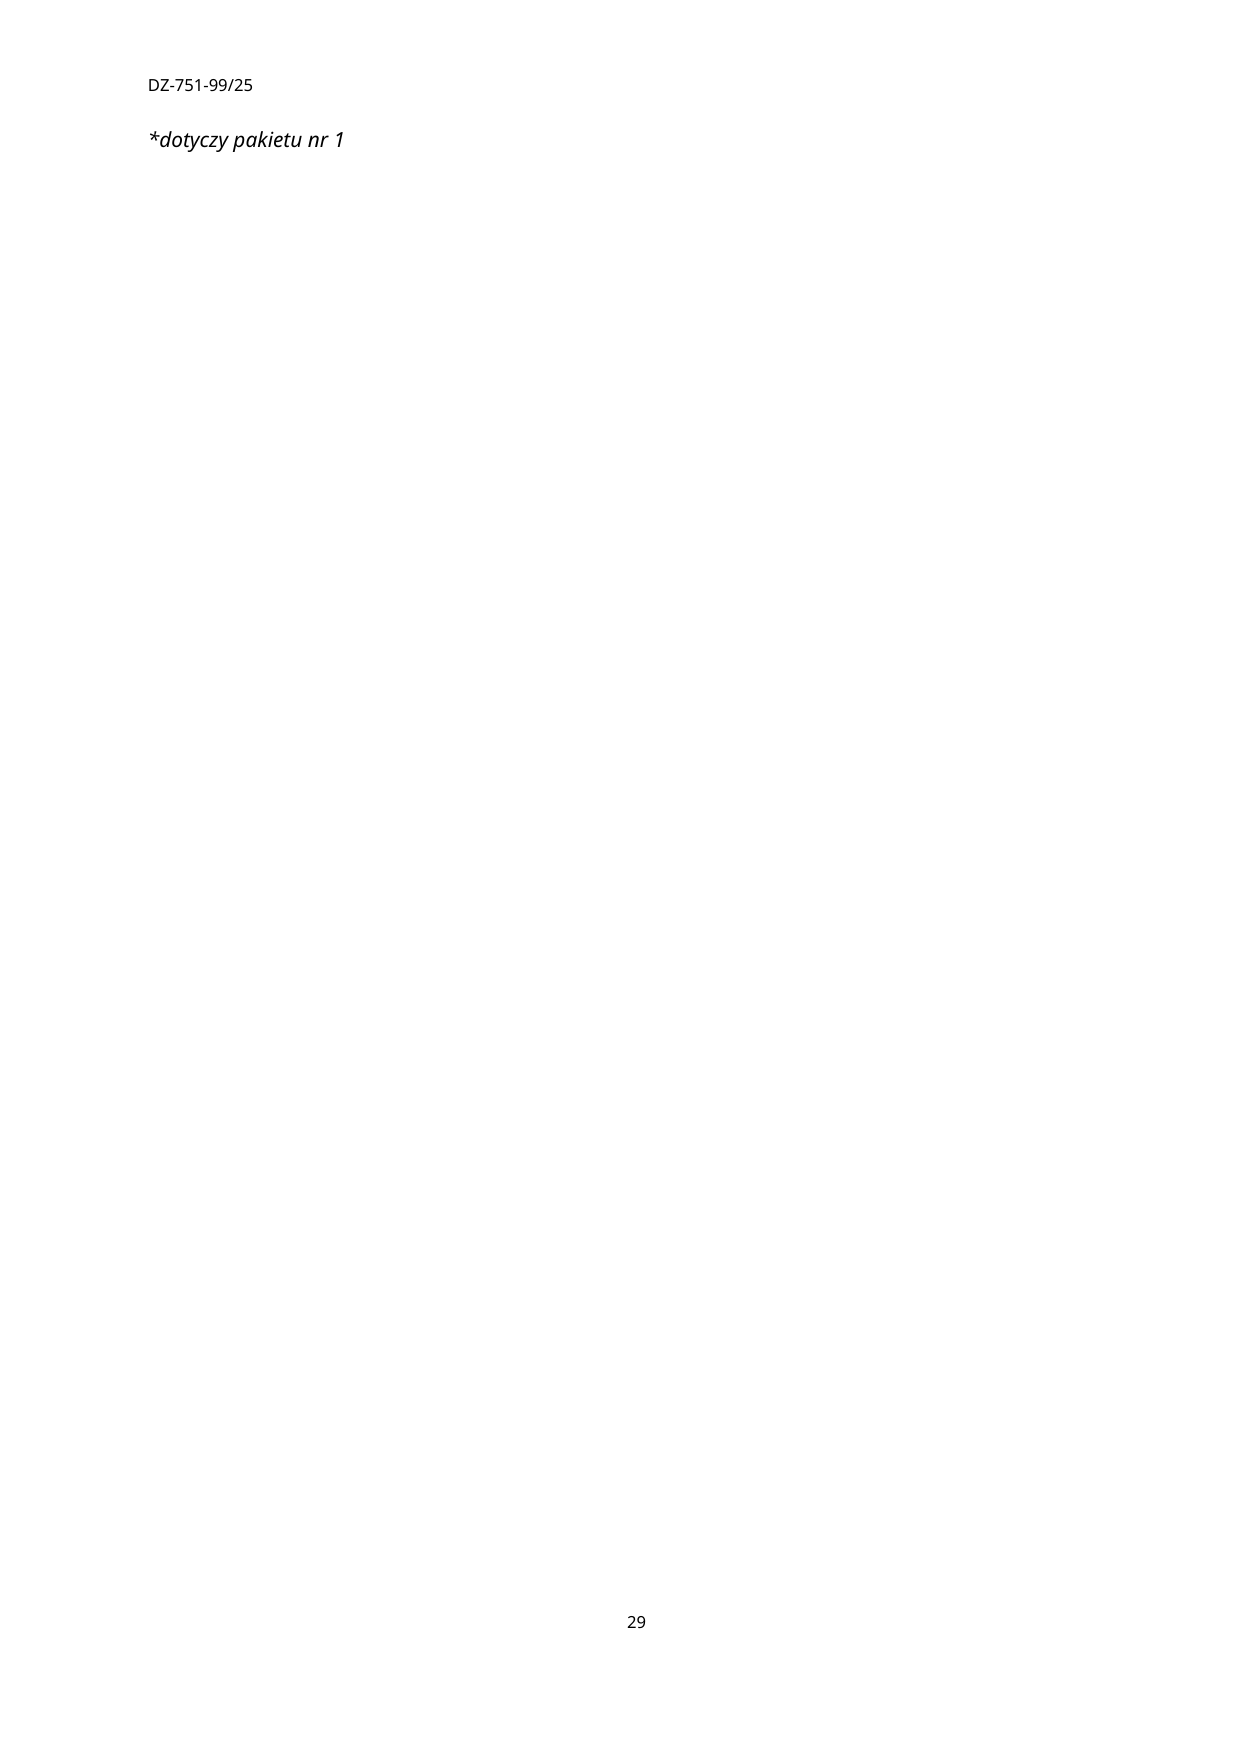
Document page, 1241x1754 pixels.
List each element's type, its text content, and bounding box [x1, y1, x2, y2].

text *dotyczy pakietu nr 1 [148, 125, 1125, 153]
